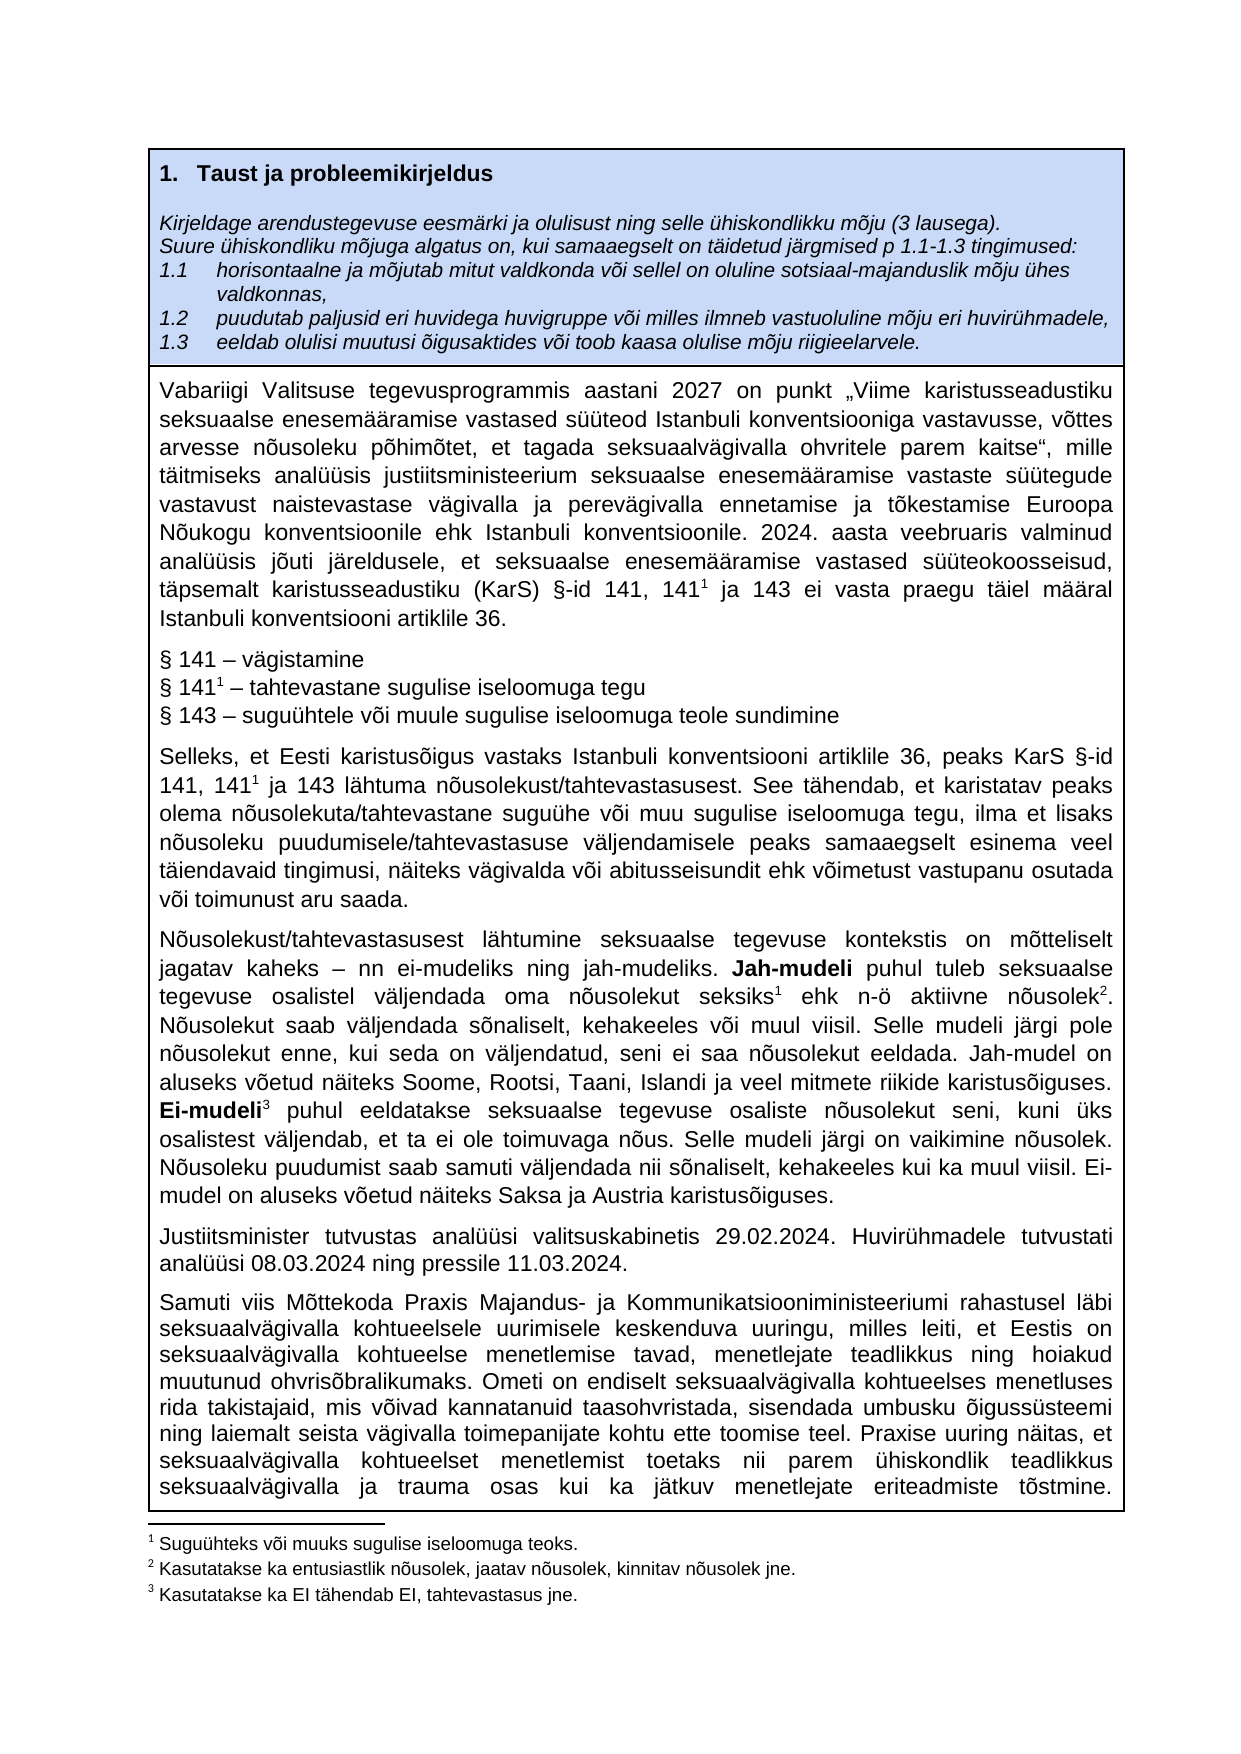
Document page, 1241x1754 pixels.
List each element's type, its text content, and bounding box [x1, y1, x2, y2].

table_header Taust ja probleemikirjeldus Kirjeldage arendustegevuse eesmärki ja olulisust ning selle ühiskondlikku mõju (3 lausega). Suure ühiskondliku mõjuga algatus on, kui samaaegselt on täidetud järgmised p 1.1-1.3 tingimused: horisontaalne ja mõjutab mitut valdkonda või sellel on oluline sotsiaal-majanduslik mõju ühes valdkonnas, puudutab paljusid eri huvidega huvigruppe või milles ilmneb vastuoluline mõju eri huvirühmadele, eeldab olulisi muutusi õigusaktides või toob kaasa olulise mõju riigieelarvele. [150, 150, 1123, 364]
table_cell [150, 367, 1123, 1510]
